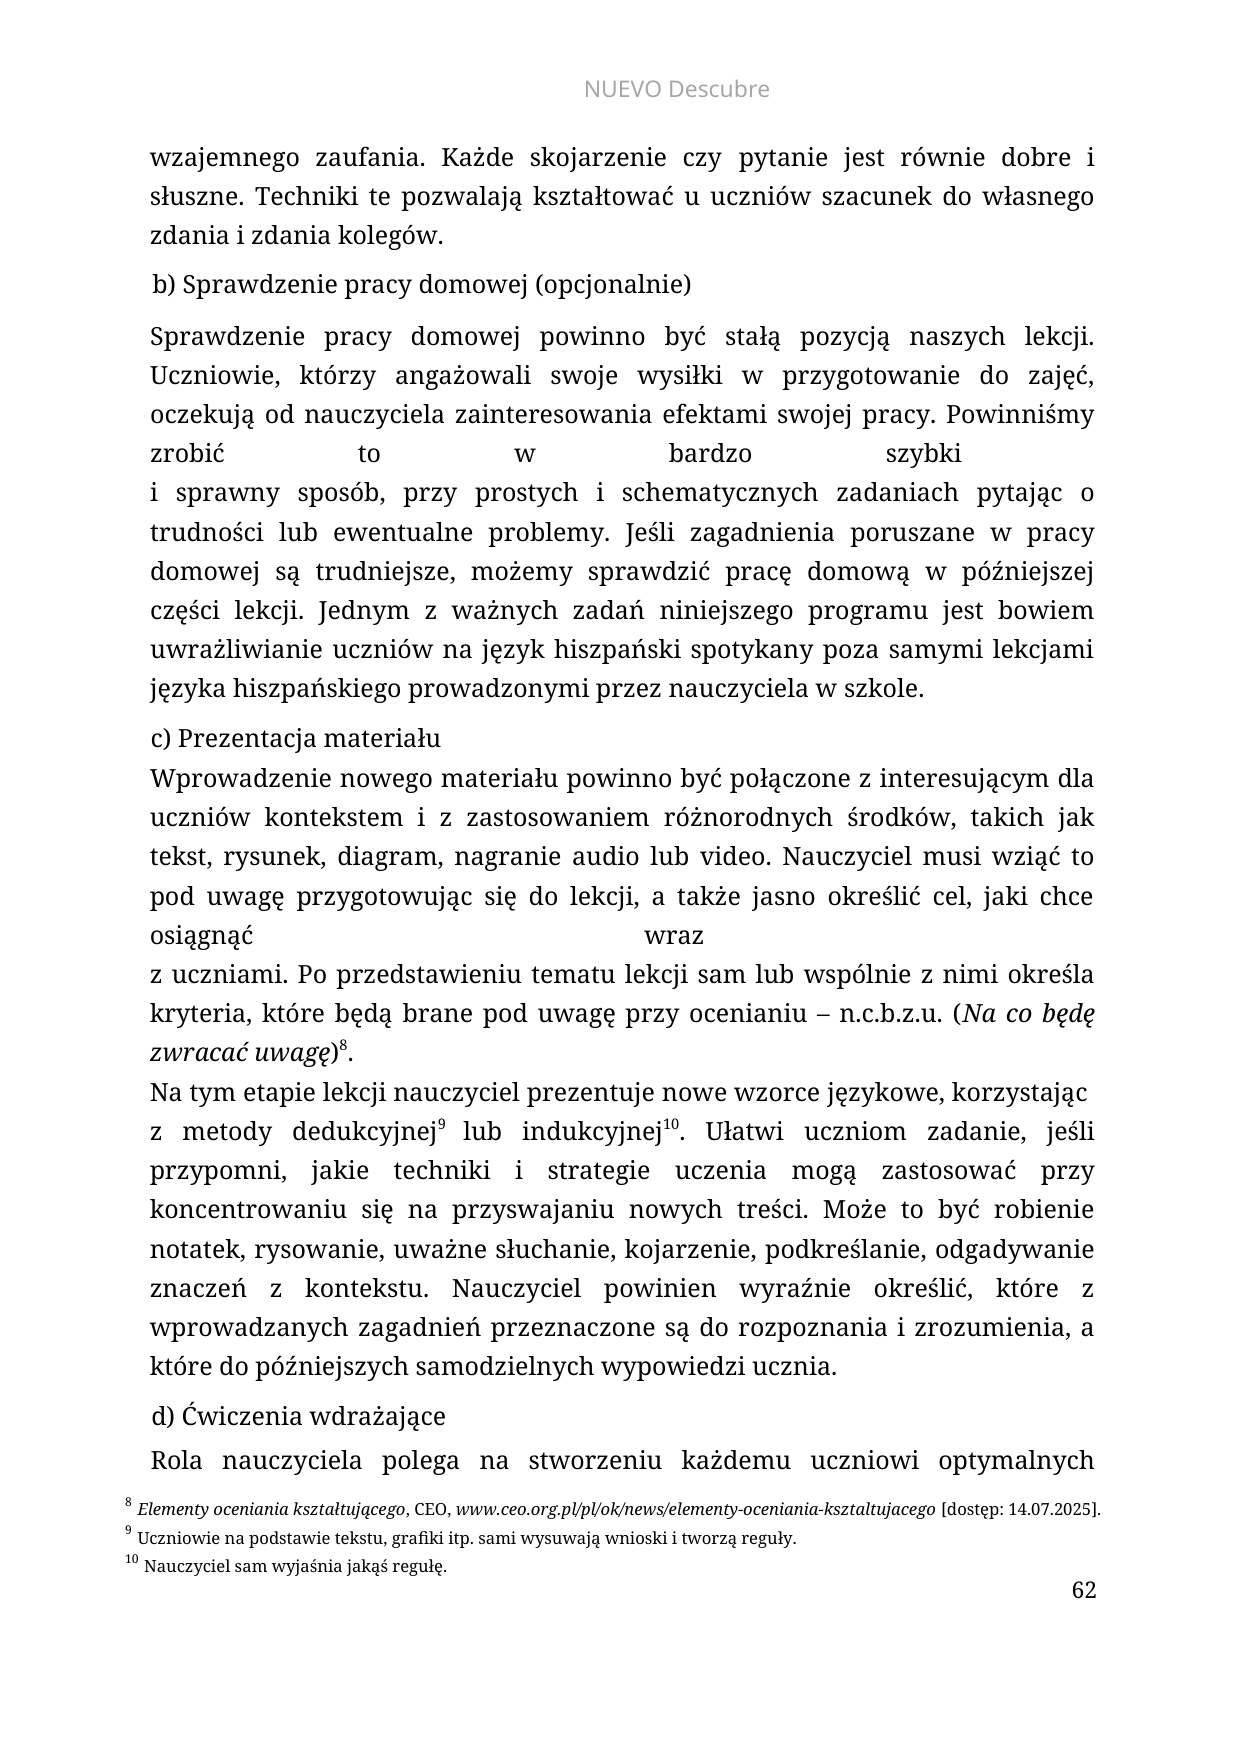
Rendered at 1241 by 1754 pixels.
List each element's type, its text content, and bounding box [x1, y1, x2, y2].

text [150, 1443, 1095, 1477]
text Wprowadzenie nowego materiału powinno być połączone z interesującym dla uczniów kontekstem i z zastosowaniem różnorodnych środków, takich jak tekst, rysunek, diagram, nagranie audio lub video. Nauczyciel musi wziąć to pod uwagę przygotowując się do lekcji, a także jasno określić cel, jaki chce osiągnąć wraz z uczniami. Po przedstawieniu tematu lekcji sam lub wspólnie z nimi określa kryteria, które będą brane pod uwagę przy ocenianiu – n.c.b.z.u. (Na co będę zwracać uwagę). [149, 761, 1095, 1069]
text d) Ćwiczenia wdrażające [151, 1399, 1180, 1433]
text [149, 139, 1095, 252]
text Sprawdzenie pracy domowej powinno być stałą pozycją naszych lekcji. Uczniowie, którzy angażowali swoje wysiłki w przygotowanie do zajęć, oczekują od nauczyciela zainteresowania efektami swojej pracy. Powinniśmy zrobić to w bardzo szybki i sprawny sposób, przy prostych i schematycznych zadaniach pytając o trudności lub ewentualne problemy. Jeśli zagadnienia poruszane w pracy domowej są trudniejsze, możemy sprawdzić pracę domową w późniejszej części lekcji. Jednym z ważnych zadań niniejszego programu jest bowiem uwrażliwianie uczniów na język hiszpański spotykany poza samymi lekcjami języka hiszpańskiego prowadzonymi przez nauczyciela w szkole. [150, 318, 1095, 705]
text b) Sprawdzenie pracy domowej (opcjonalnie) [152, 267, 1180, 301]
text c) Prezentacja materiału [150, 721, 1180, 754]
text Na tym etapie lekcji nauczyciel prezentuje nowe wzorce językowe, korzystając z metody dedukcyjnej lub indukcyjnej. Ułatwi uczniom zadanie, jeśli przypomni, jakie techniki i strategie uczenia mogą zastosować przy koncentrowaniu się na przyswajaniu nowych treści. Może to być robienie notatek, rysowanie, uważne słuchanie, kojarzenie, podkreślanie, odgadywanie znaczeń z kontekstu. Nauczyciel powinien wyraźnie określić, które z wprowadzanych zagadnień przeznaczone są do rozpoznania i zrozumienia, a które do późniejszych samodzielnych wypowiedzi ucznia. [149, 1075, 1096, 1383]
